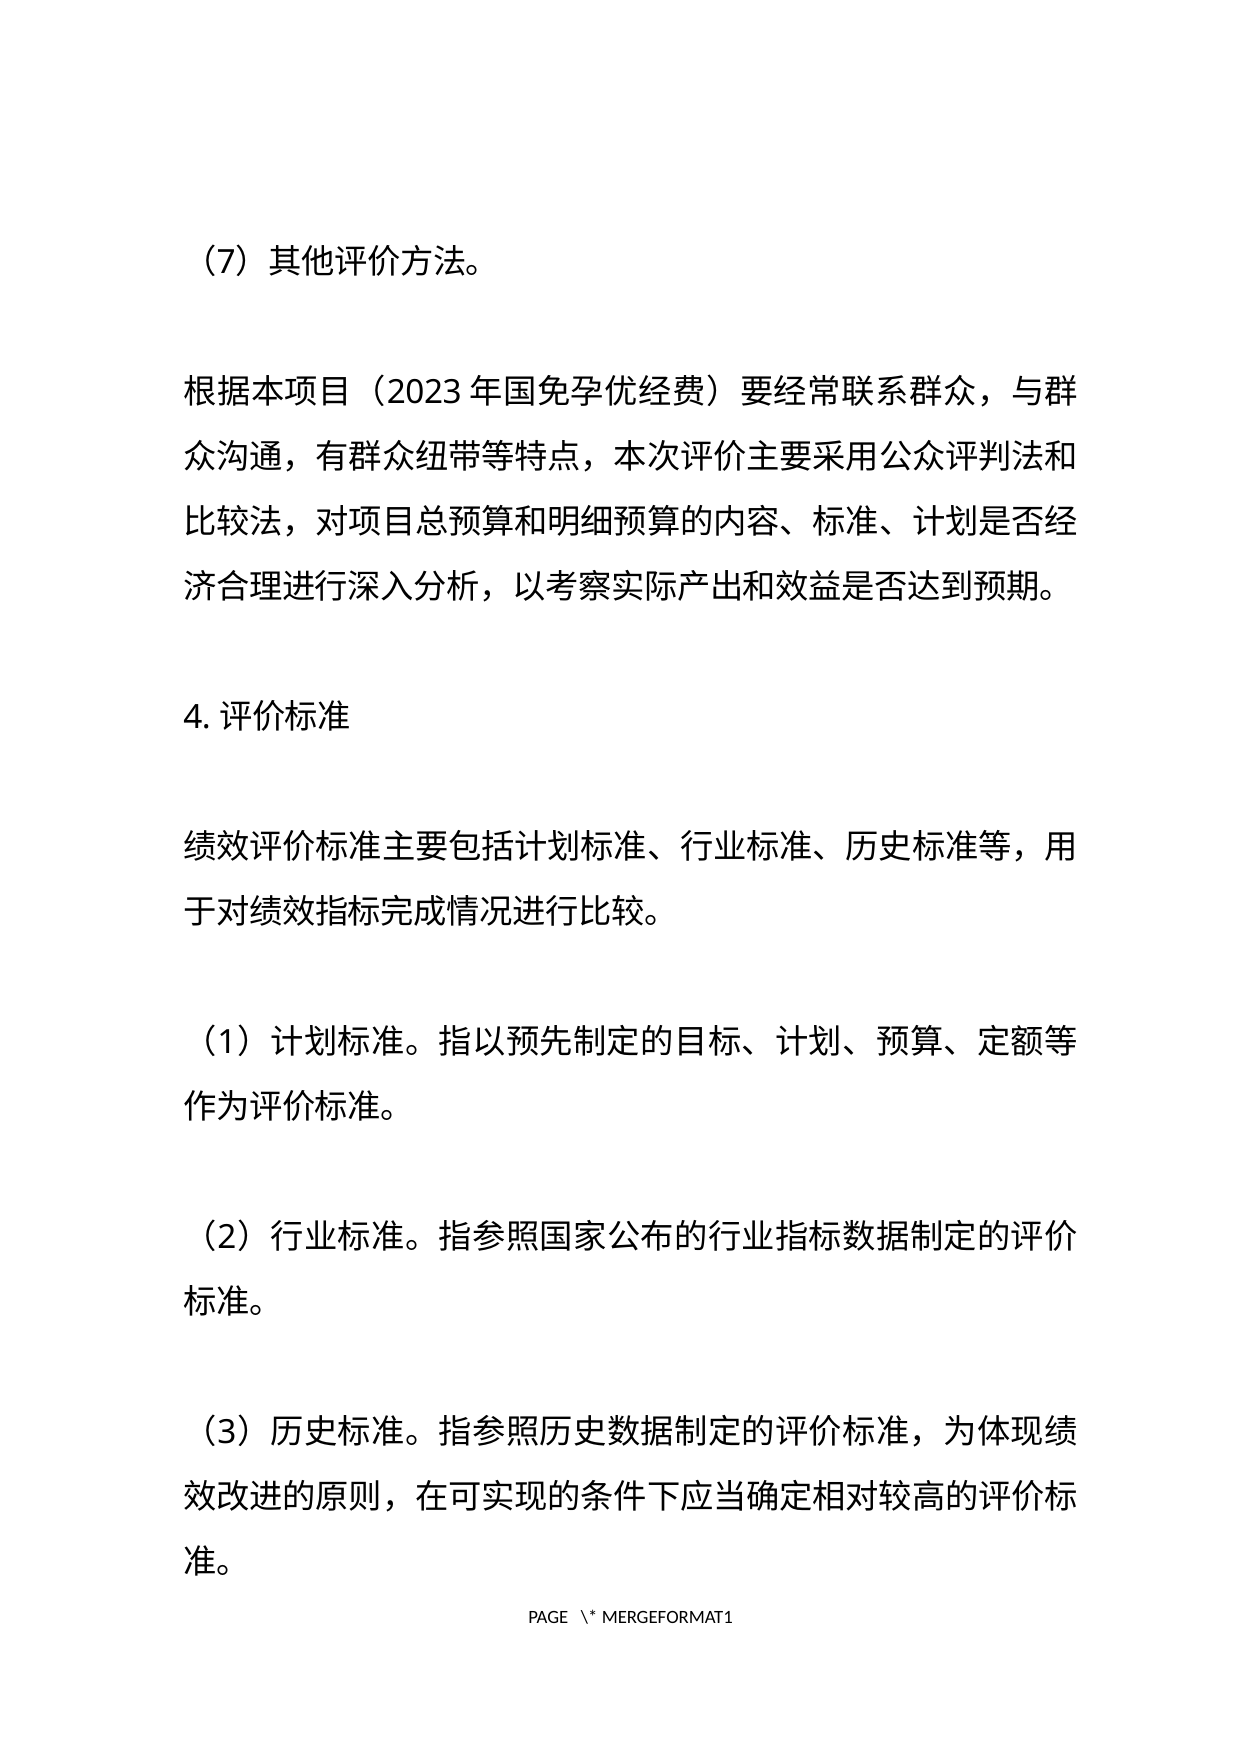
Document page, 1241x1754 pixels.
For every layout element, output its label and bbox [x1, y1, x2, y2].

text [183, 162, 1078, 1592]
